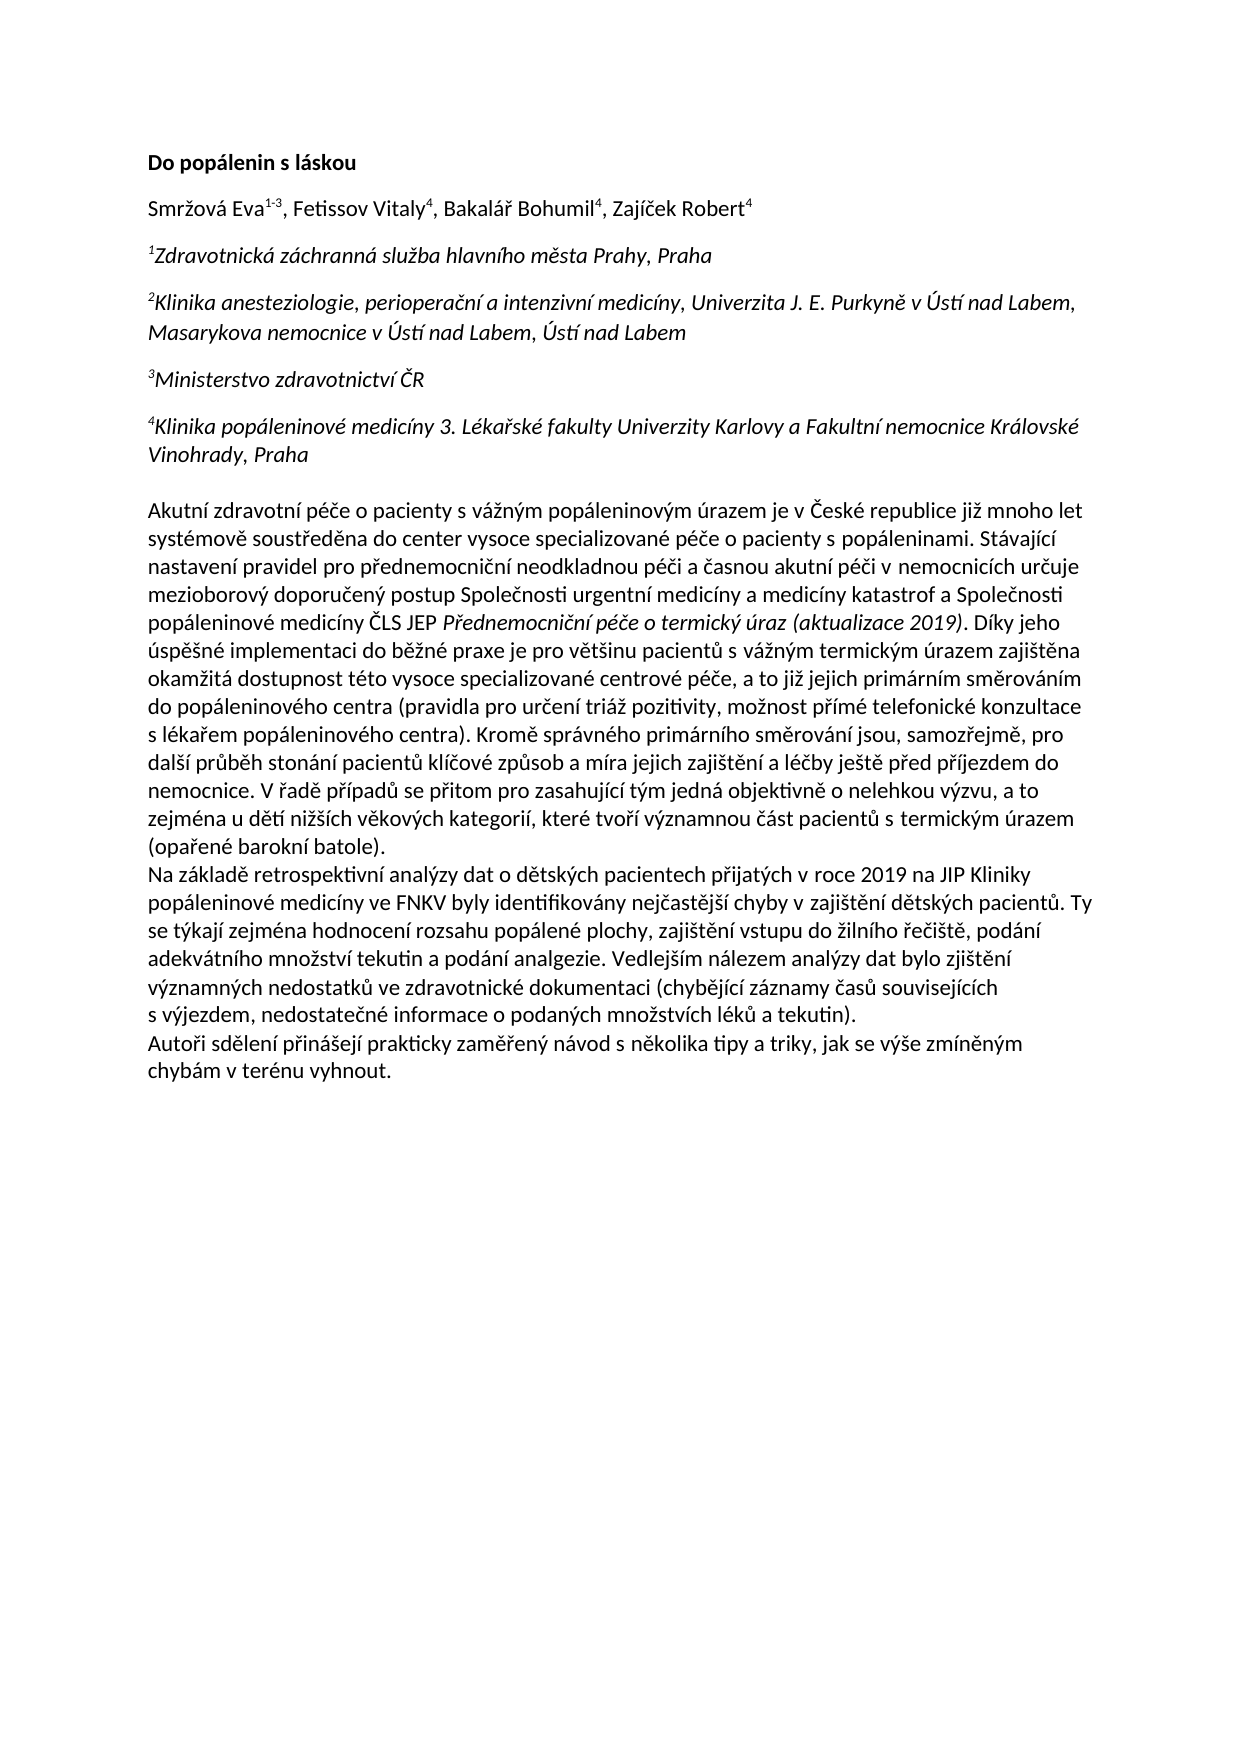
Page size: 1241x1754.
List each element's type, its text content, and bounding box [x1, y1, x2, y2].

text Akutní zdravotní péče o pacienty s vážným popáleninovým úrazem je v České republice již mnoho let systémově soustředěna do center vysoce specializované péče o pacienty s popáleninami. Stávající nastavení pravidel pro přednemocniční neodkladnou péči a časnou akutní péči v nemocnicích určuje mezioborový doporučený postup Společnosti urgentní medicíny a medicíny katastrof a Společnosti popáleninové medicíny ČLS JEP Přednemocniční péče o termický úraz (aktualizace 2019). Díky jeho úspěšné implementaci do běžné praxe je pro většinu pacientů s vážným termickým úrazem zajištěna okamžitá dostupnost této vysoce specializované centrové péče, a to již jejich primárním směrováním do popáleninového centra (pravidla pro určení triáž pozitivity, možnost přímé telefonické konzultace s lékařem popáleninového centra). Kromě správného primárního směrování jsou, samozřejmě, pro další průběh stonání pacientů klíčové způsob a míra jejich zajištění a léčby ještě před příjezdem do nemocnice. V řadě případů se přitom pro zasahující tým jedná objektivně o nelehkou výzvu, a to zejména u dětí nižších věkových kategorií, které tvoří významnou část pacientů s termickým úrazem (opařené barokní batole). [148, 496, 1093, 861]
text 3Ministerstvo zdravotnictví ČR [148, 365, 1093, 393]
text Do popálenin s láskou [148, 148, 1093, 176]
text Smržová Eva1-3, Fetissov Vitaly4, Bakalář Bohumil4, Zajíček Robert4 [148, 194, 1093, 222]
text 2Klinika anesteziologie, perioperační a intenzivní medicíny, Univerzita J. E. Purkyně v Ústí nad Labem, Masarykova nemocnice v Ústí nad Labem, Ústí nad Labem [148, 288, 1093, 346]
text Autoři sdělení přinášejí prakticky zaměřený návod s několika tipy a triky, jak se výše zmíněným chybám v terénu vyhnout. [148, 1029, 1093, 1085]
text 4Klinika popáleninové medicíny 3. Lékařské fakulty Univerzity Karlovy a Fakultní nemocnice Královské Vinohrady, Praha [148, 412, 1093, 468]
text 1Zdravotnická záchranná služba hlavního města Prahy, Praha [148, 241, 1093, 269]
text Na základě retrospektivní analýzy dat o dětských pacientech přijatých v roce 2019 na JIP Kliniky popáleninové medicíny ve FNKV byly identifikovány nejčastější chyby v zajištění dětských pacientů. Ty se týkají zejména hodnocení rozsahu popálené plochy, zajištění vstupu do žilního řečiště, podání adekvátního množství tekutin a podání analgezie. Vedlejším nálezem analýzy dat bylo zjištění významných nedostatků ve zdravotnické dokumentaci (chybějící záznamy časů souvisejících s výjezdem, nedostatečné informace o podaných množstvích léků a tekutin). [148, 861, 1093, 1029]
